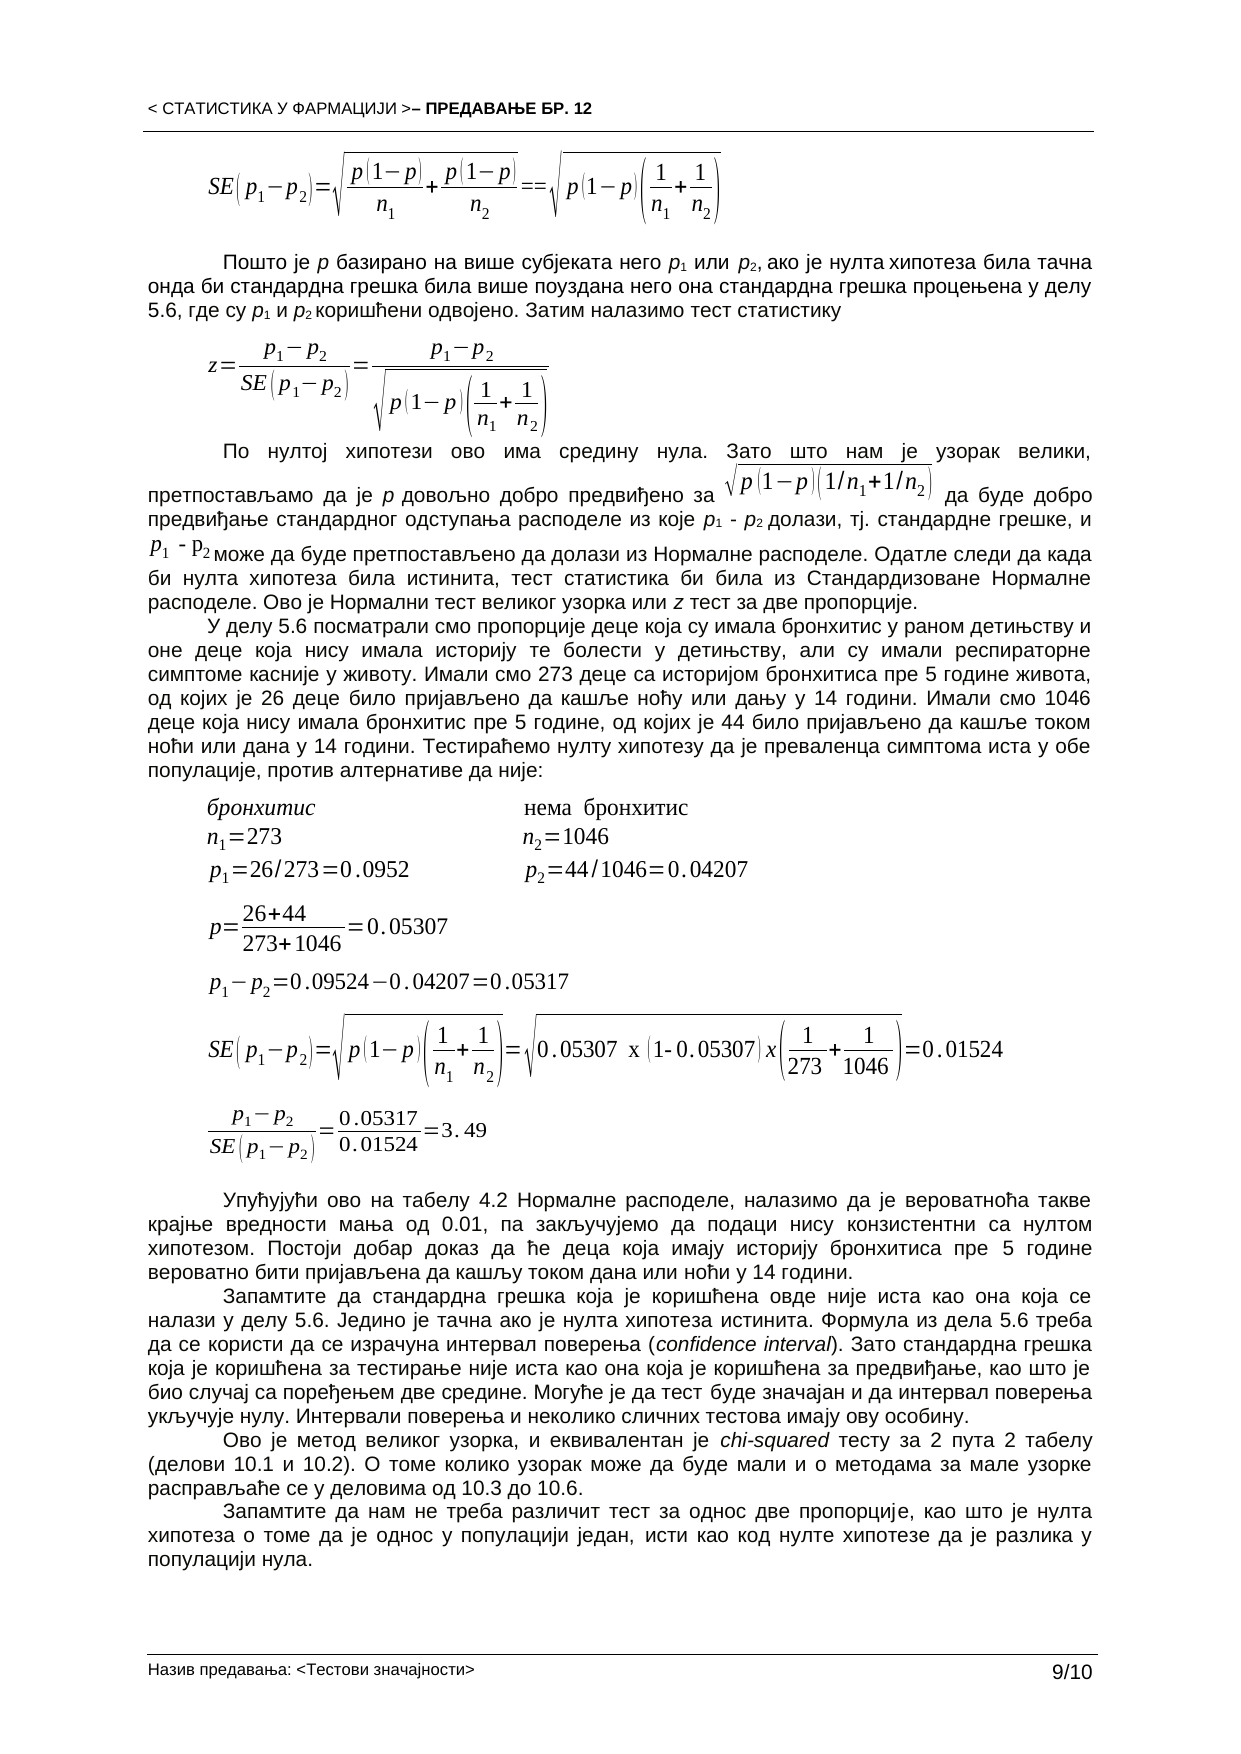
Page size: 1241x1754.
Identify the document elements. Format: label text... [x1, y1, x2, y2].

text Упућујући ово на табелу 4.2 Нормалне расподеле, налазимо да је вероватноћа такве крајње вредности мања од 0.01, па закључујемо да подаци нису конзистентни са нултом хипотезом. Постоји добар доказ да ће деца која имају историју бронхитиса пре 5 године вероватно бити пријављена да кашљу током дана или ноћи у 14 години. [148, 1188, 1092, 1284]
text По нултој хипотези ово има средину нула. Зато што нам је узорак велики, претпостављамо да је p довољно добро предвиђено за да буде добро предвиђање стандардног одступања расподеле из које p1 - p2 долази, тј. стандардне грешке, и може да буде претпостављено да долази из Нормалне расподеле. Одатле следи да када би нулта хипотеза била истинита, тест статистика би била из Стандардизоване Нормалне расподеле. Ово је Нормални тест великог узорка или z тест за две пропорције. [148, 438, 1092, 614]
text Запамтите да нам не треба различит тест за однос две пропорције, као што је нулта хипотеза о томе да је однос у популацији један, исти као код нулте хипотезе да је разлика у популацији нула. [148, 1499, 1092, 1571]
text Запамтите да стандардна грешка која је коришћена овде није иста као она која се налази у делу 5.6. Jедино је тачна ако је нулта хипотеза истинита. Формула из дела 5.6 треба да се користи да се израчуна интервал поверења (confidence interval). Зато стандардна грешка која је коришћена за тестирање није иста као она која је коришћена за предвиђање, као што је био случај са поређењем две средине. Mогуће је да тест буде значајан и да интервал поверења укључује нулу. Интервали поверења и неколико сличних тестова имају ову особину. [148, 1284, 1092, 1427]
text Ово је метод великог узорка, и еквивалентан је chi-squared тесту за 2 пута 2 табелу (делови 10.1 и 10.2). О томе колико узорак може да буде мали и о методама за мале узорке расправљаће се у деловима од 10.3 до 10.6. [148, 1427, 1092, 1499]
text У делу 5.6 посматрали смо пропорције деце која су имала бронхитис у раном детињству и оне деце која нису имала историју те болести у детињству, али су имали респираторне симптоме касније у животу. Имали смо 273 деце са историјом бронхитиса пре 5 године живота, од којих је 26 деце било пријављено да кашље ноћу или дању у 14 години. Имали смо 1046 деце која нису имала бронхитис пре 5 године, од којих је 44 било пријављено да кашље током ноћи или дана у 14 години. Тестираћемо нулту хипотезу да је преваленца симптома иста у обе популације, против алтернативе да није: [148, 614, 1092, 782]
text Пошто је p базирано на више субјеката него p1 или p2, ако је нулта хипотеза била тачна онда би стандардна грешка била више поуздана него она стандардна грешка процењена у делу 5.6, где су p1 и p2 коришћени одвојено. Затим налазимо тест статистику [148, 250, 1092, 322]
